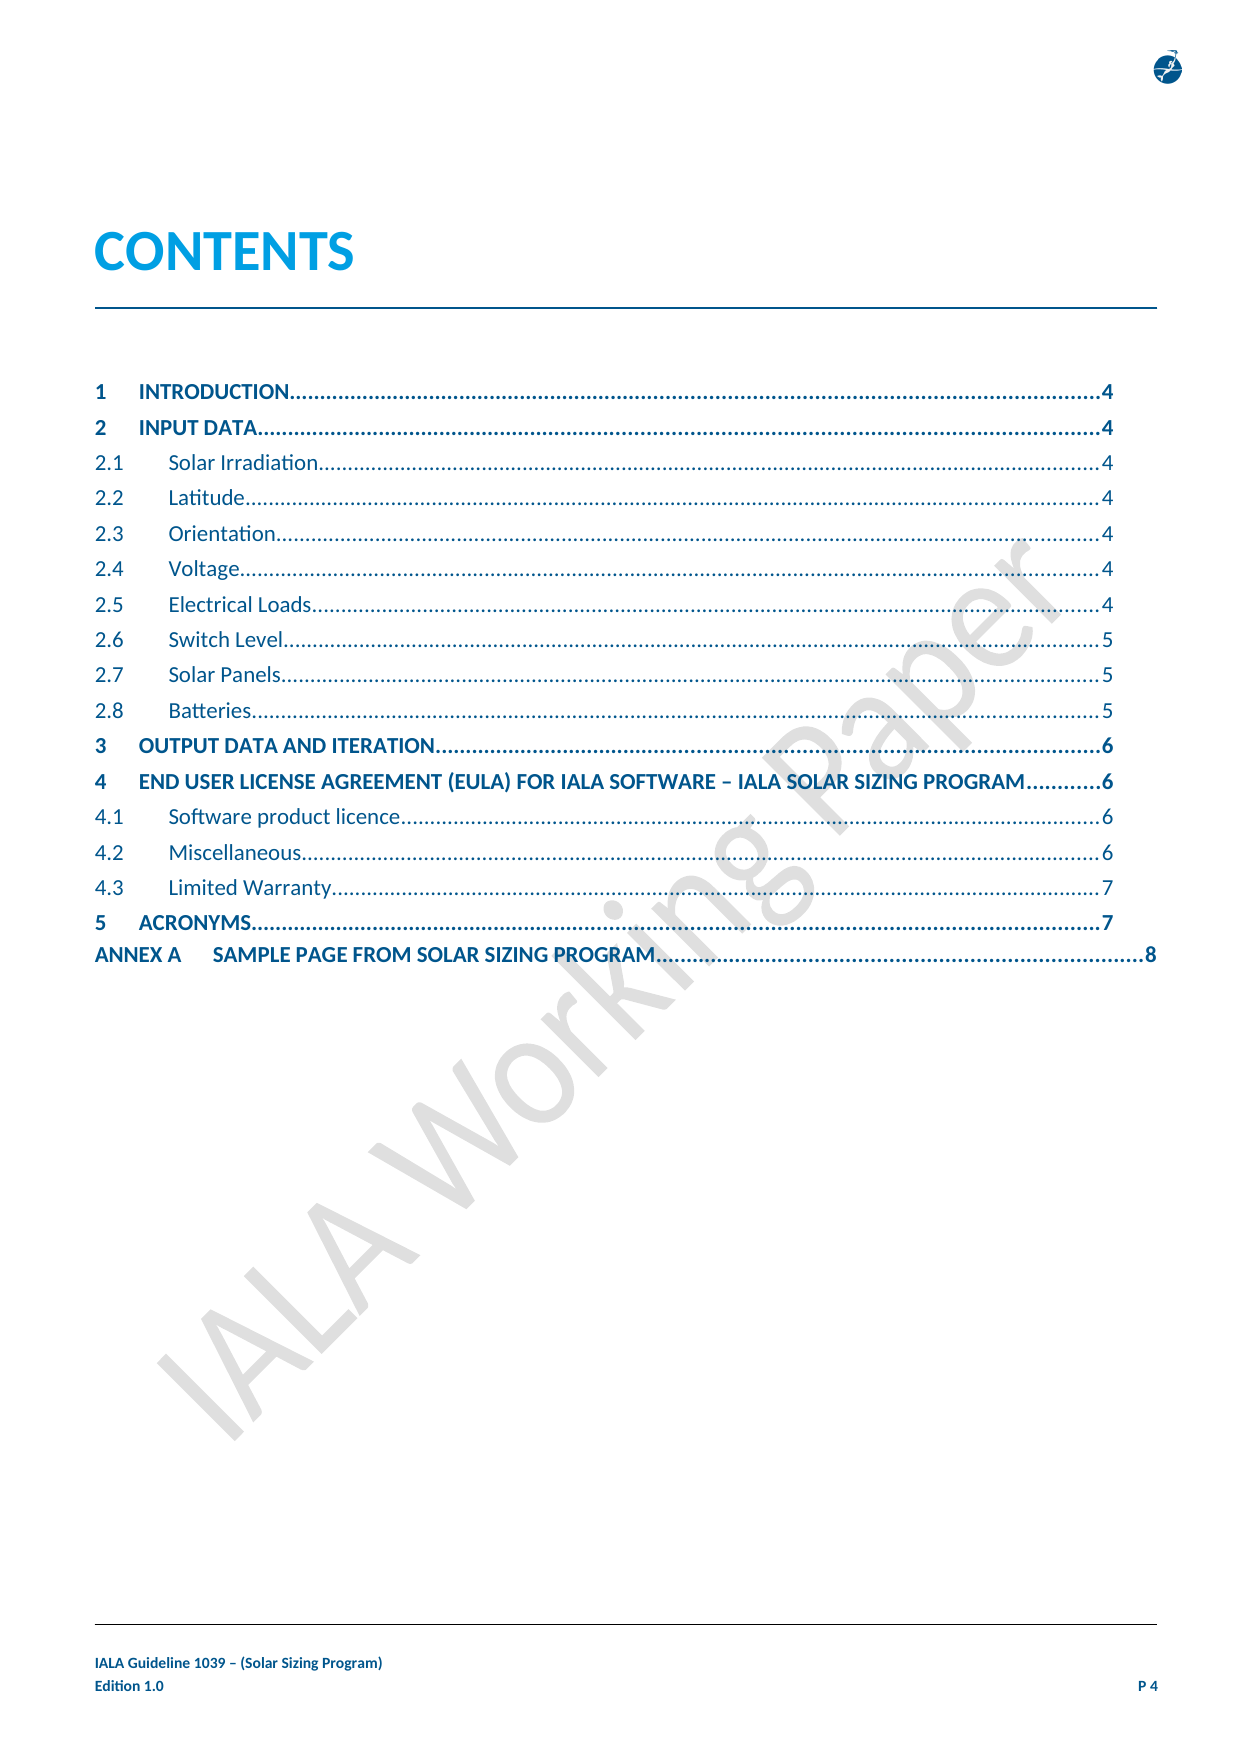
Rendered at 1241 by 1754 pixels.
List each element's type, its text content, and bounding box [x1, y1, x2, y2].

text 2.6 Switch Level 5 [94, 622, 1113, 653]
text 4.2 Miscellaneous 6 [94, 834, 1113, 866]
text 2.4 Voltage 4 [94, 551, 1113, 582]
text 2 INPUT DATA 4 [94, 409, 1113, 441]
text 2.3 Orientation 4 [94, 516, 1113, 547]
text 4.1 Software product licence 6 [94, 799, 1113, 830]
text 1 INTRODUCTION 4 [94, 374, 1113, 405]
text 2.8 Batteries 5 [94, 693, 1113, 724]
text 2.1 Solar Irradiation 4 [94, 445, 1113, 476]
picture [1120, 0, 1241, 119]
text 2.7 Solar Panels 5 [94, 657, 1113, 688]
text 2.5 Electrical Loads 4 [94, 586, 1113, 618]
text ANNEX A SAMPLE PAGE FROM SOLAR SIZING PROGRAM 8 [94, 941, 1113, 969]
text 4.3 Limited Warranty 7 [94, 870, 1113, 901]
text 3 OUTPUT DATA AND ITERATION 6 [94, 728, 1113, 759]
text 4 END USER LICENSE AGREEMENT (EULA) FOR IALA SOFTWARE – IALA SOLAR SIZING PROGRAM 6 [94, 763, 1113, 795]
text 5 ACRONYMS 7 [94, 905, 1113, 936]
text 2.2 Latitude 4 [94, 480, 1113, 511]
